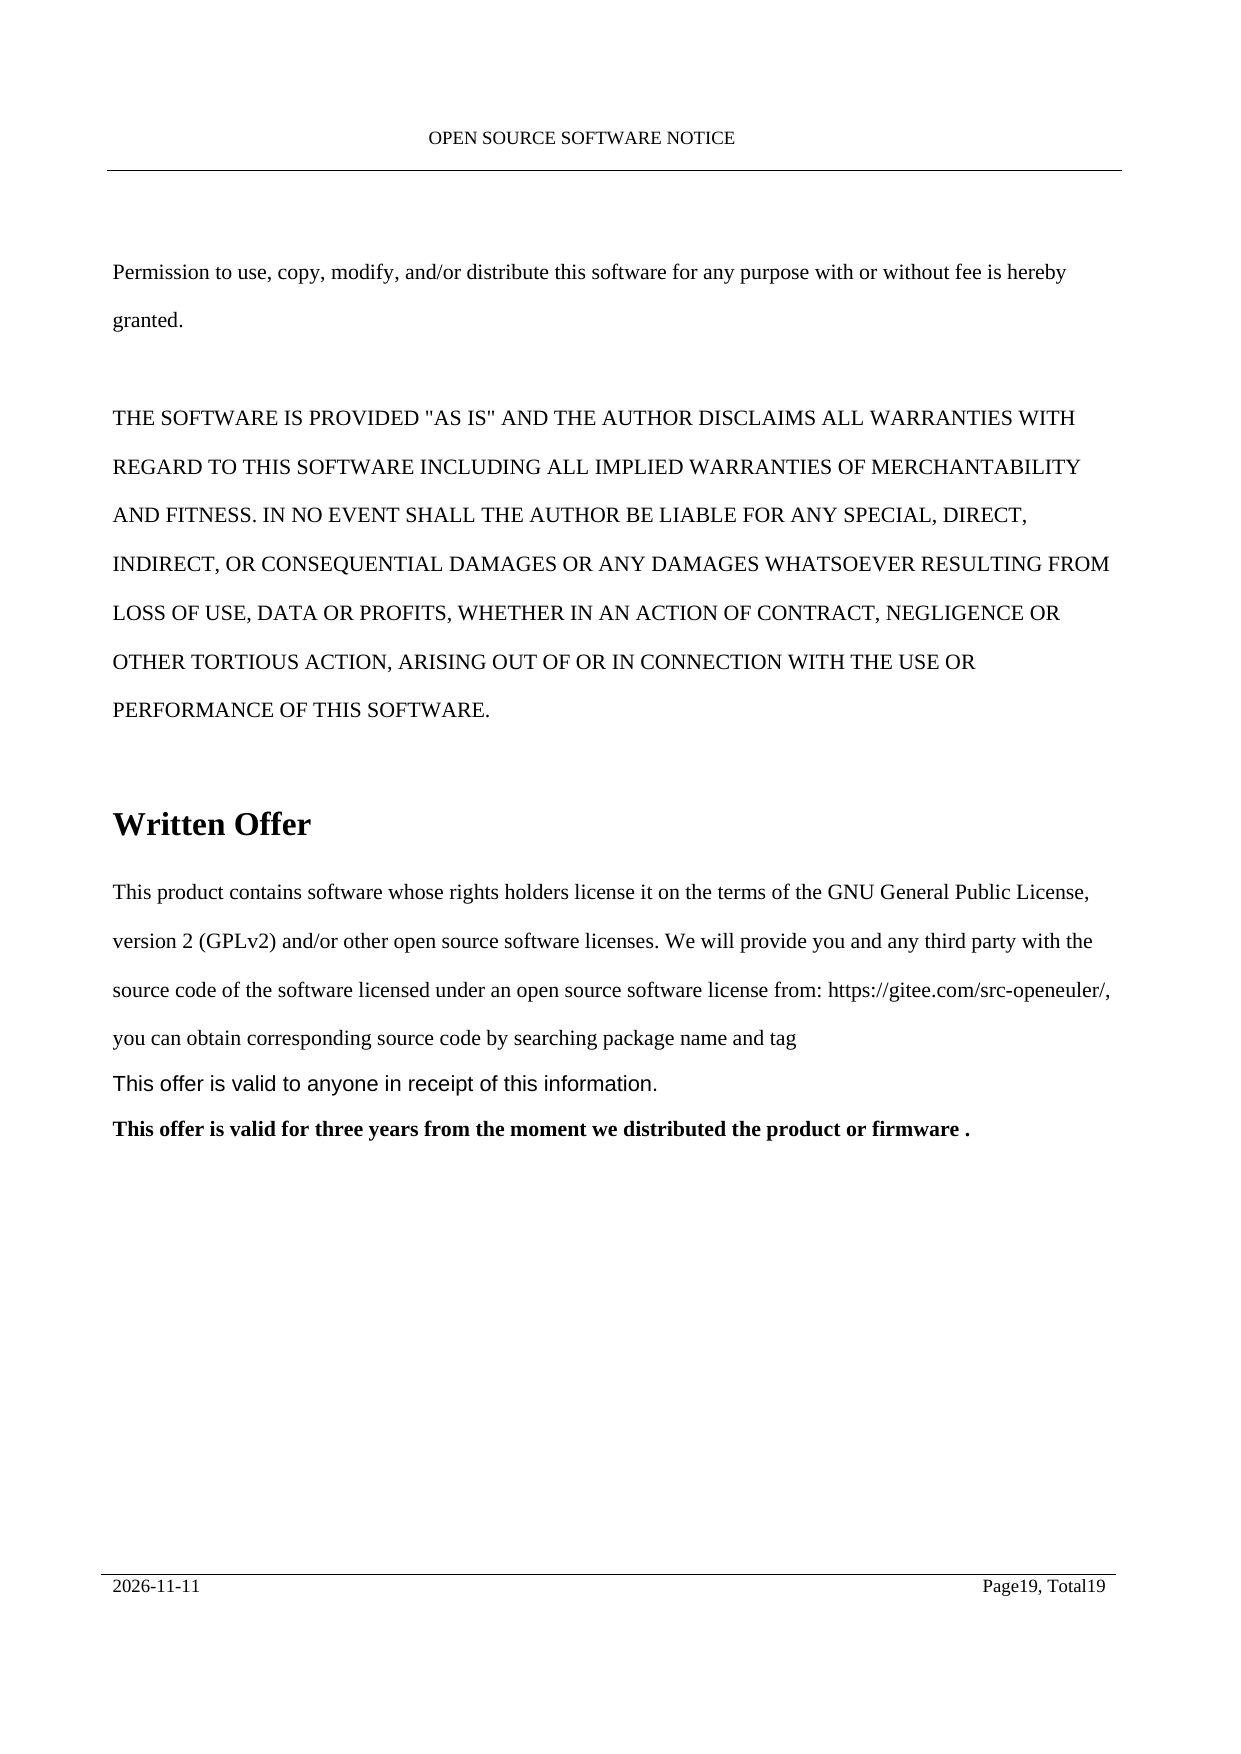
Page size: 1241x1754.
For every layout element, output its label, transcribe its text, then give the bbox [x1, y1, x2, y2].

text This offer is valid to anyone in receipt of this information. [112, 1067, 1128, 1099]
text Written Offer [112, 791, 1128, 856]
text This offer is valid for three years from the moment we distributed the product or firmware . [112, 1112, 1128, 1144]
text This product contains software whose rights holders license it on the terms of the GNU General Public License, version 2 (GPLv2) and/or other open source software licenses. We will provide you and any third party with the source code of the software licensed under an open source software license from: https://gitee.com/src-openeuler/, you can obtain corresponding source code by searching package name and tag [112, 876, 1128, 1054]
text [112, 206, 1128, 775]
